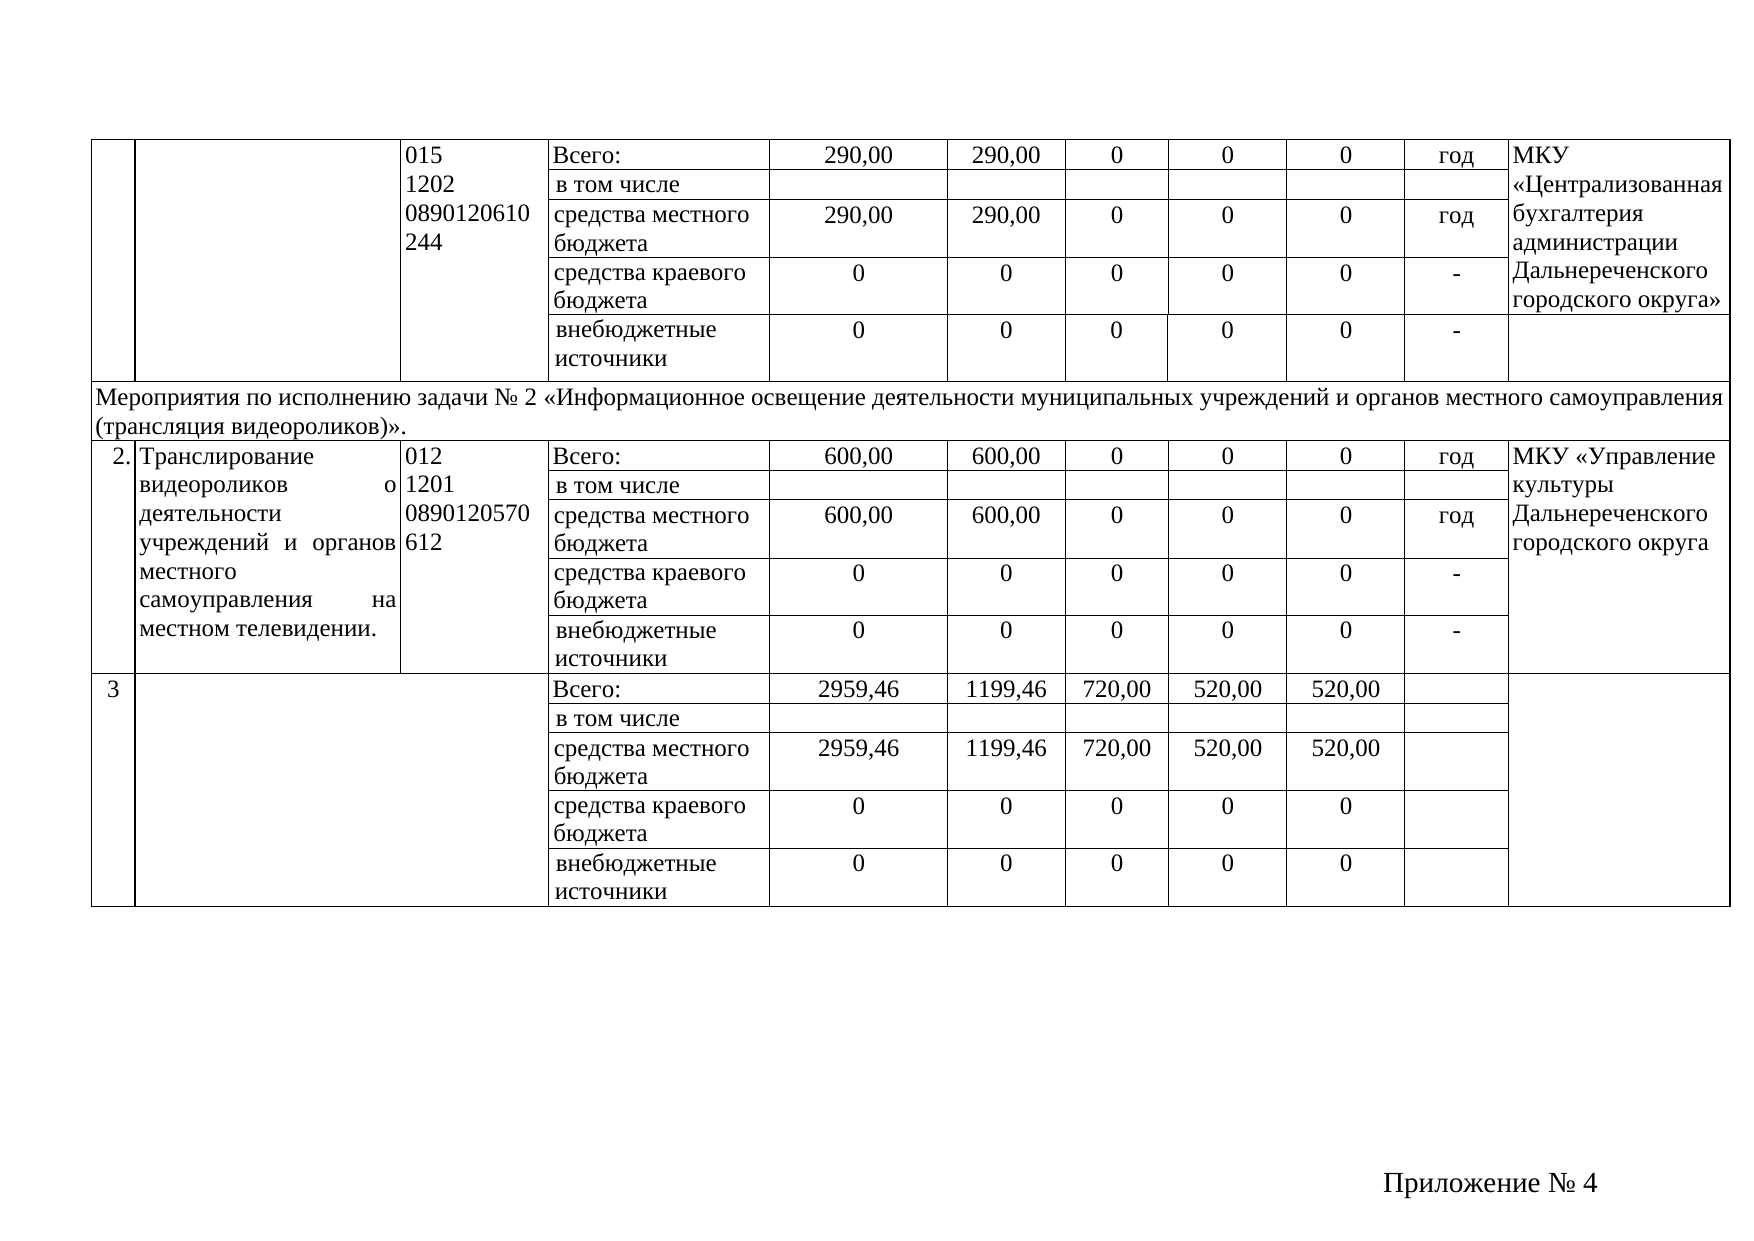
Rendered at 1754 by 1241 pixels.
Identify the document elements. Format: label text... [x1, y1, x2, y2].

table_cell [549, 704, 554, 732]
table_cell 0 [1287, 200, 1404, 257]
table_cell [770, 170, 774, 199]
table_cell [1061, 471, 1065, 499]
table_cell 0 [770, 315, 947, 381]
table_cell 2959,46 [770, 733, 947, 790]
table_cell 0 [1287, 559, 1404, 614]
table_cell 015 1202 0890120610 244 [401, 140, 548, 381]
table_cell [1282, 704, 1286, 732]
table_cell 290,00 [948, 200, 1065, 257]
table_cell 0 [1168, 315, 1286, 381]
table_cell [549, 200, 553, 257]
table_cell 0 [948, 258, 1065, 314]
table_cell год [1405, 140, 1508, 169]
table_cell [1405, 733, 1508, 790]
table_cell - [1405, 315, 1508, 381]
table_cell [1061, 170, 1065, 199]
table_cell [1169, 471, 1173, 499]
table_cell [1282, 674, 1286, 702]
table_cell [1169, 170, 1173, 199]
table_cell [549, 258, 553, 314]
table_cell 0 [1066, 616, 1168, 673]
table_cell год [1405, 500, 1508, 557]
table_cell МКУ «Централизованная бухгалтерия администрации Дальнереченского городского округа» [1509, 140, 1729, 314]
table_cell 0 [948, 849, 1065, 906]
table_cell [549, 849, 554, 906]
table_cell 0 [948, 616, 1065, 673]
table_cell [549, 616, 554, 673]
table_cell [1287, 704, 1404, 732]
table_cell [1405, 704, 1508, 732]
table_cell 2. [92, 441, 134, 673]
table_cell [1164, 471, 1168, 499]
table_cell 0 [1066, 500, 1168, 557]
table_cell [1282, 170, 1286, 199]
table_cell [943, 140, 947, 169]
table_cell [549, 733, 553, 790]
table_cell [943, 170, 947, 199]
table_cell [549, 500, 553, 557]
table_cell [1169, 704, 1173, 732]
table_cell - [1405, 258, 1508, 314]
table_cell 0 [948, 791, 1065, 847]
table_cell [943, 471, 947, 499]
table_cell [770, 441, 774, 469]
table_cell 0 [948, 559, 1065, 614]
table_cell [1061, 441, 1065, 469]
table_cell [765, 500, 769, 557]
table_cell 720,00 [1066, 733, 1168, 790]
table_cell 0 [1169, 791, 1286, 847]
table_cell МКУ «Управление культуры Дальнереченского городского округа [1509, 441, 1729, 673]
table_cell 600,00 [770, 500, 947, 557]
table_cell - [1405, 559, 1508, 614]
table_cell [136, 674, 548, 906]
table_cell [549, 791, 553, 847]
table_cell [1405, 170, 1508, 199]
table_cell 290,00 [770, 200, 947, 257]
table_cell 0 [1169, 200, 1286, 257]
table_cell - [1405, 616, 1508, 673]
table_cell 0 [770, 559, 947, 614]
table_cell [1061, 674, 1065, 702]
table_cell 0 [1066, 200, 1168, 257]
table_cell Транслирование видеороликов о деятельности учреждений и органов местного самоуправления на местном телевидении. [136, 441, 400, 673]
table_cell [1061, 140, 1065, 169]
table_cell 0 [770, 616, 947, 673]
table_cell 0 [1169, 849, 1286, 906]
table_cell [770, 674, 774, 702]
table_cell 520,00 [1169, 733, 1286, 790]
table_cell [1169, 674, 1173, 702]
table_cell год [1405, 441, 1508, 469]
table_cell 0 [1066, 849, 1168, 906]
table_cell 0 [1287, 315, 1404, 381]
table_cell 012 1201 0890120570 612 [401, 441, 548, 673]
table_cell 0 [948, 315, 1065, 381]
table_cell 1199,46 [948, 733, 1065, 790]
table_cell [1509, 674, 1729, 906]
text Приложение № 4 [755, 1165, 1597, 1199]
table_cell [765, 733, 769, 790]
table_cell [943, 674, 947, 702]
table_cell [1164, 704, 1168, 732]
table_cell [770, 704, 774, 732]
table_cell 0 [1066, 559, 1168, 614]
table_cell 0 [1287, 849, 1404, 906]
table_cell [1287, 471, 1291, 499]
table_cell 0 [1287, 500, 1404, 557]
table_cell [943, 704, 947, 732]
table_cell 0 [770, 258, 947, 314]
table_cell 3 [92, 674, 134, 906]
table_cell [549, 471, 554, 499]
table_cell 0 [1287, 258, 1404, 314]
table_cell 0 [1066, 315, 1167, 381]
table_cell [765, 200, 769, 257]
table_cell 520,00 [1287, 733, 1404, 790]
table_cell 0 [1169, 559, 1286, 614]
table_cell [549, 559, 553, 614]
table_cell 0 [1169, 616, 1286, 673]
table_cell 0 [1169, 258, 1286, 314]
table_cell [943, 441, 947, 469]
table_cell 0 [770, 791, 947, 847]
table_cell [1282, 471, 1286, 499]
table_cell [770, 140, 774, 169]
table_cell [1509, 315, 1729, 381]
table_cell 600,00 [948, 500, 1065, 557]
table_cell 0 [1066, 258, 1168, 314]
table_cell год [1405, 200, 1508, 257]
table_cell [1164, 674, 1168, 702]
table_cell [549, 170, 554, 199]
table_cell 0 [1169, 500, 1286, 557]
table_cell [1405, 791, 1508, 847]
table_cell [1164, 170, 1168, 199]
table_cell [1061, 704, 1065, 732]
table_cell 0 [770, 849, 947, 906]
table_cell [1405, 674, 1508, 702]
table_cell 0 [1287, 616, 1404, 673]
table_cell [1287, 170, 1291, 199]
table_cell 0 [1066, 791, 1168, 847]
table_cell [770, 471, 774, 499]
table_cell Мероприятия по исполнению задачи № 2 «Информационное освещение деятельности муниципальных учреждений и органов местного самоуправления (трансляция видеороликов)». [92, 382, 1729, 440]
table_cell 0 [1287, 791, 1404, 847]
table_cell внебюджетные источники [549, 315, 769, 381]
table_cell 520,00 [1287, 674, 1404, 702]
table_cell [1405, 849, 1508, 906]
table_cell [1405, 471, 1508, 499]
